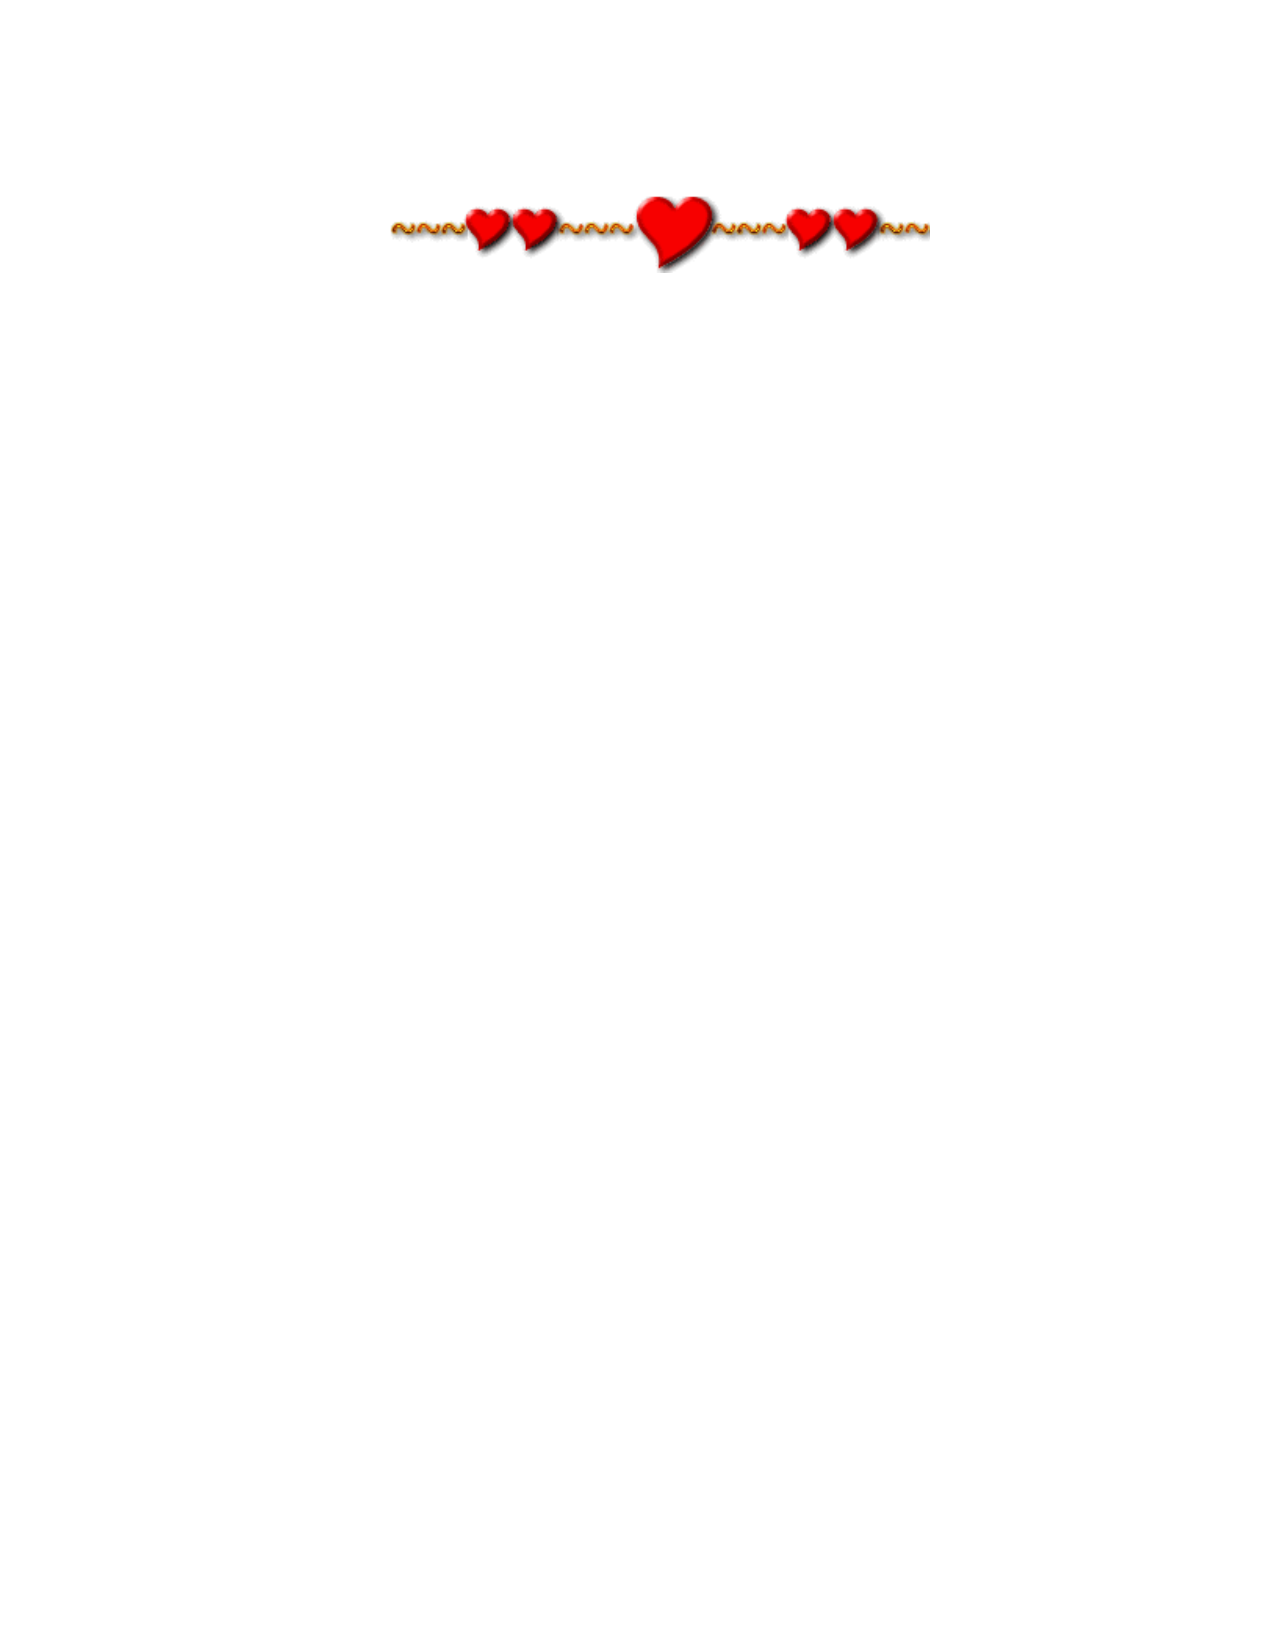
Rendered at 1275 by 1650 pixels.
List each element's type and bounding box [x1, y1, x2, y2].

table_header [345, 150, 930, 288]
picture [360, 194, 930, 273]
